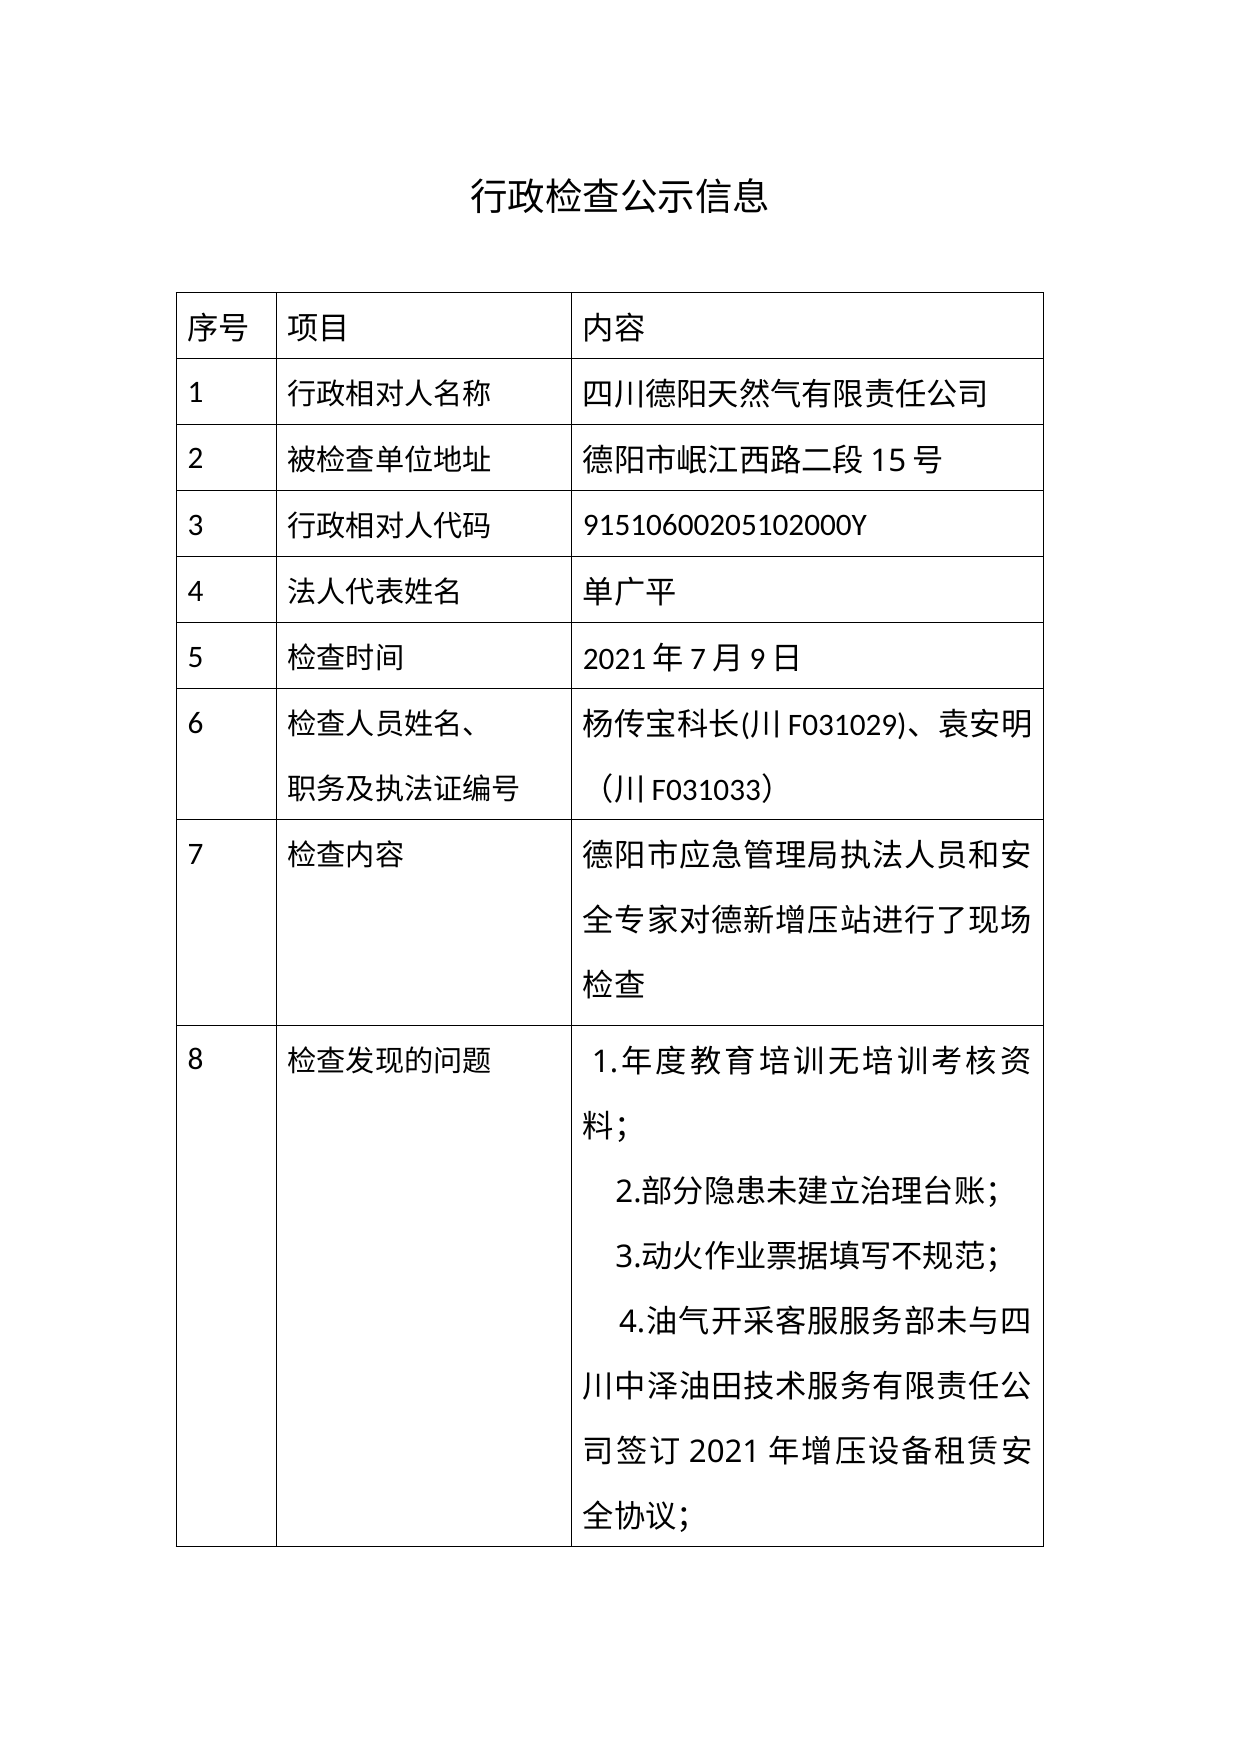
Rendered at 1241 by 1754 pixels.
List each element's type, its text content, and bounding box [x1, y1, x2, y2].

table_cell 检查内容 [277, 820, 571, 1025]
table_cell 4 [177, 557, 276, 622]
table_cell 检查发现的问题 [277, 1026, 571, 1546]
table_cell 单广平 [572, 557, 1043, 622]
table_cell 被检查单位地址 [277, 425, 571, 490]
table_cell 5 [177, 623, 276, 688]
table_header 序号 [177, 293, 276, 358]
table_cell 德阳市应急管理局执法人员和安全专家对德新增压站进行了现场检查 [572, 820, 1043, 1025]
text 行政检查公示信息 [187, 162, 1053, 227]
table_cell 检查人员姓名、 职务及执法证编号 [277, 689, 571, 819]
table_cell 德阳市岷江西路二段15号 [572, 425, 1043, 490]
table_cell 杨传宝科长(川F031029)、袁安明（川F031033） [572, 689, 1043, 819]
table_cell 检查时间 [277, 623, 571, 688]
table_cell 2021年7月9日 [572, 623, 1043, 688]
table_header 内容 [572, 293, 1043, 358]
table_cell 行政相对人名称 [277, 359, 571, 424]
table_cell 1 [177, 359, 276, 424]
table_cell 行政相对人代码 [277, 491, 571, 556]
table_cell 法人代表姓名 [277, 557, 571, 622]
table_cell 2 [177, 425, 276, 490]
table_header 项目 [277, 293, 571, 358]
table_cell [572, 1026, 1043, 1546]
table_cell 6 [177, 689, 276, 819]
table_cell 3 [177, 491, 276, 556]
table_cell 8 [177, 1026, 276, 1546]
table_cell 91510600205102000Y [572, 491, 1043, 556]
table_cell 四川德阳天然气有限责任公司 [572, 359, 1043, 424]
table_cell 7 [177, 820, 276, 1025]
